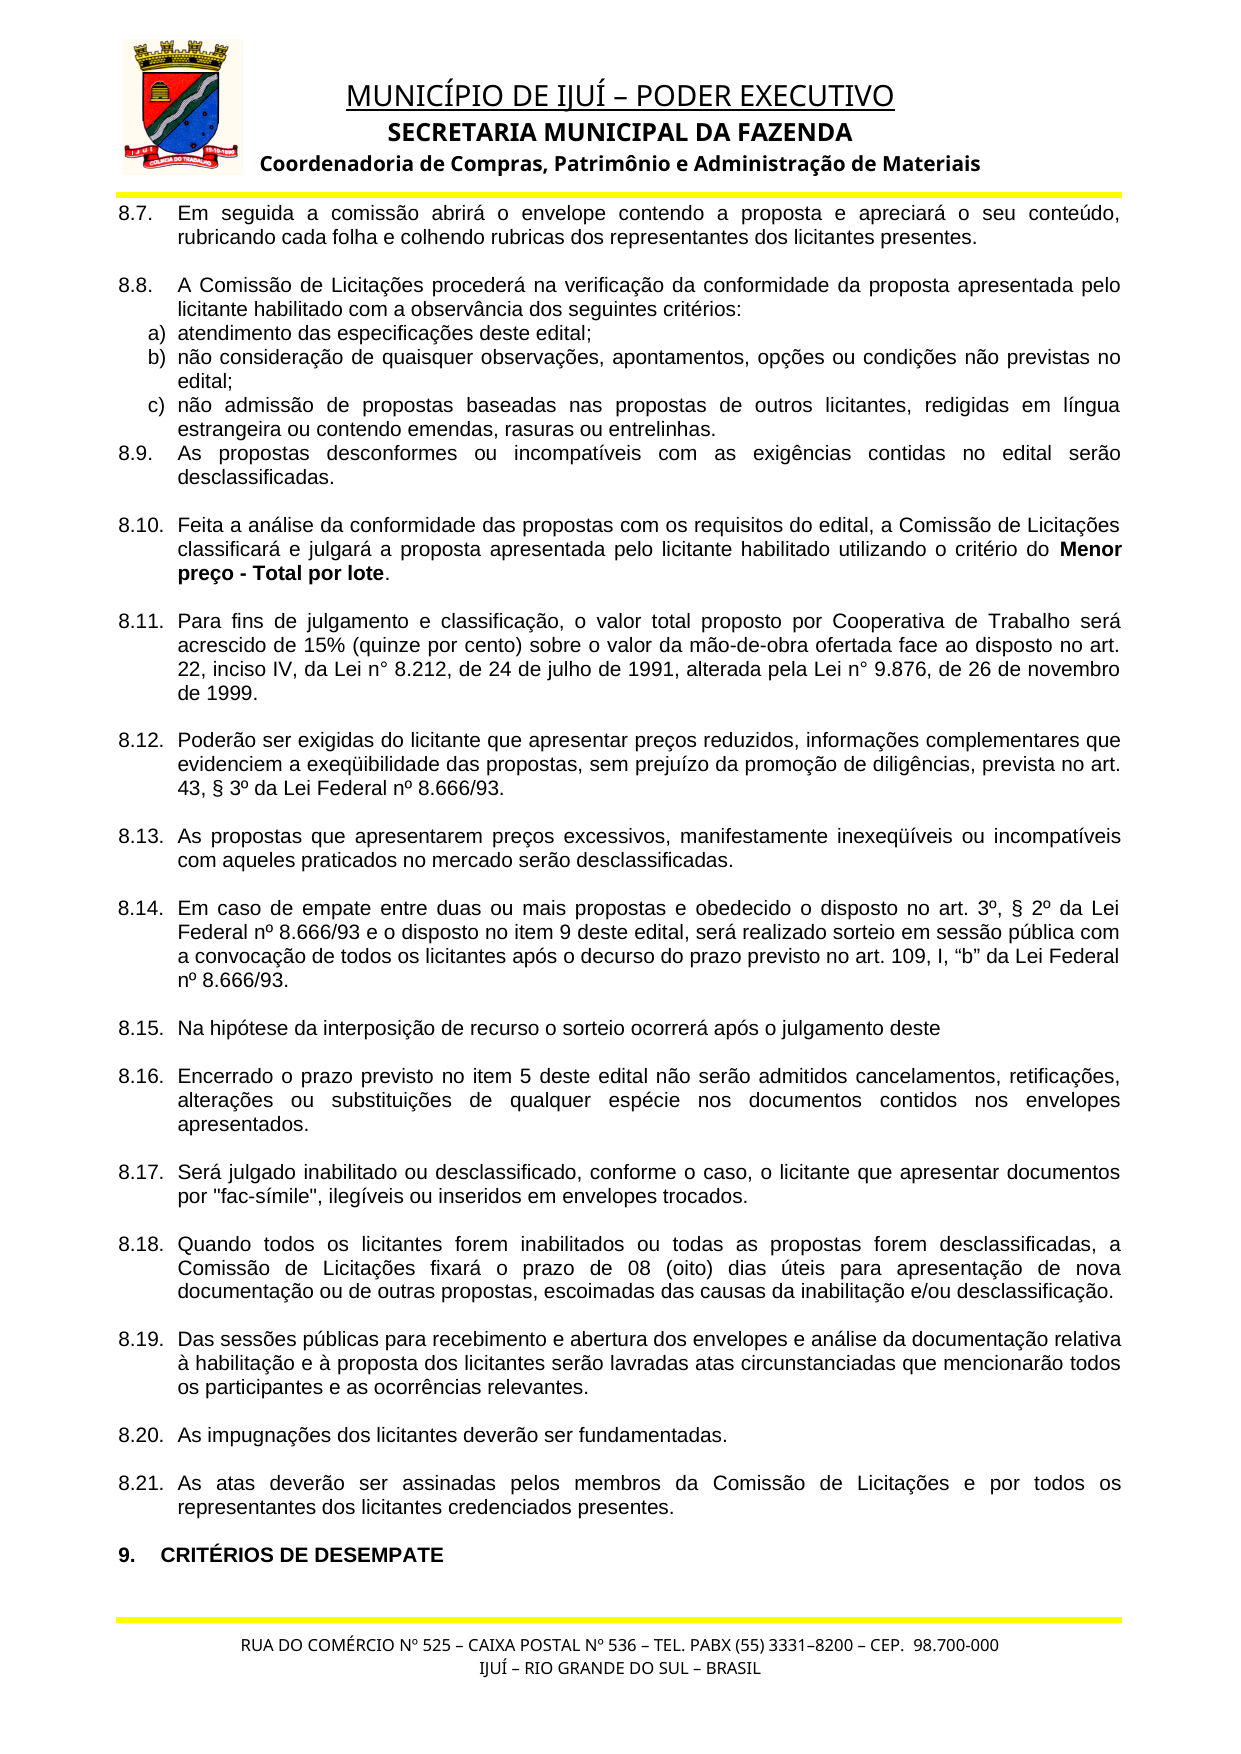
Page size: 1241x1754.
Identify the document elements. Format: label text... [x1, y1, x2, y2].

list As propostas desconformes ou incompatíveis com as exigências contidas no edital serão desclassificadas. [118, 441, 1122, 489]
list Em caso de empate entre duas ou mais propostas e obedecido o disposto no art. 3º, § 2º da Lei Federal nº 8.666/93 e o disposto no item 9 deste edital, será realizado sorteio em sessão pública com a convocação de todos os licitantes após o decurso do prazo previsto no art. 109, I, “b” da Lei Federal nº 8.666/93. [118, 896, 1122, 992]
picture [122, 39, 243, 175]
list atendimento das especificações deste edital; [148, 321, 1122, 345]
list Poderão ser exigidas do licitante que apresentar preços reduzidos, informações complementares que evidenciem a exeqüibilidade das propostas, sem prejuízo da promoção de diligências, prevista no art. 43, § 3º da Lei Federal nº 8.666/93. [118, 728, 1122, 800]
list Será julgado inabilitado ou desclassificado, conforme o caso, o licitante que apresentar documentos por "fac-símile", ilegíveis ou inseridos em envelopes trocados. [118, 1159, 1122, 1207]
list As propostas que apresentarem preços excessivos, manifestamente inexeqüíveis ou incompatíveis com aqueles praticados no mercado serão desclassificadas. [118, 824, 1122, 872]
list Encerrado o prazo previsto no item 5 deste edital não serão admitidos cancelamentos, retificações, alterações ou substituições de qualquer espécie nos documentos contidos nos envelopes apresentados. [118, 1064, 1122, 1136]
list Para fins de julgamento e classificação, o valor total proposto por Cooperativa de Trabalho será acrescido de 15% (quinze por cento) sobre o valor da mão-de-obra ofertada face ao disposto no art. 22, inciso IV, da Lei n° 8.212, de 24 de julho de 1991, alterada pela Lei n° 9.876, de 26 de novembro de 1999. [118, 608, 1122, 704]
list Feita a análise da conformidade das propostas com os requisitos do edital, a Comissão de Licitações classificará e julgará a proposta apresentada pelo licitante habilitado utilizando o critério do Menor preço - Total por lote. [118, 513, 1122, 584]
list As atas deverão ser assinadas pelos membros da Comissão de Licitações e por todos os representantes dos licitantes credenciados presentes. [118, 1471, 1122, 1519]
list Das sessões públicas para recebimento e abertura dos envelopes e análise da documentação relativa à habilitação e à proposta dos licitantes serão lavradas atas circunstanciadas que mencionarão todos os participantes e as ocorrências relevantes. [118, 1327, 1122, 1399]
list As impugnações dos licitantes deverão ser fundamentadas. [118, 1423, 1122, 1447]
list não admissão de propostas baseadas nas propostas de outros licitantes, redigidas em língua estrangeira ou contendo emendas, rasuras ou entrelinhas. [148, 393, 1122, 441]
list A Comissão de Licitações procederá na verificação da conformidade da proposta apresentada pelo licitante habilitado com a observância dos seguintes critérios: [118, 273, 1122, 321]
list Quando todos os licitantes forem inabilitados ou todas as propostas forem desclassificadas, a Comissão de Licitações fixará o prazo de 08 (oito) dias úteis para apresentação de nova documentação ou de outras propostas, escoimadas das causas da inabilitação e/ou desclassificação. [118, 1231, 1122, 1303]
list Em seguida a comissão abrirá o envelope contendo a proposta e apreciará o seu conteúdo, rubricando cada folha e colhendo rubricas dos representantes dos licitantes presentes. [118, 201, 1122, 249]
list Na hipótese da interposição de recurso o sorteio ocorrerá após o julgamento deste [118, 1016, 1122, 1040]
list não consideração de quaisquer observações, apontamentos, opções ou condições não previstas no edital; [148, 345, 1122, 393]
list CRITÉRIOS DE DESEMPATE [118, 1543, 1122, 1567]
